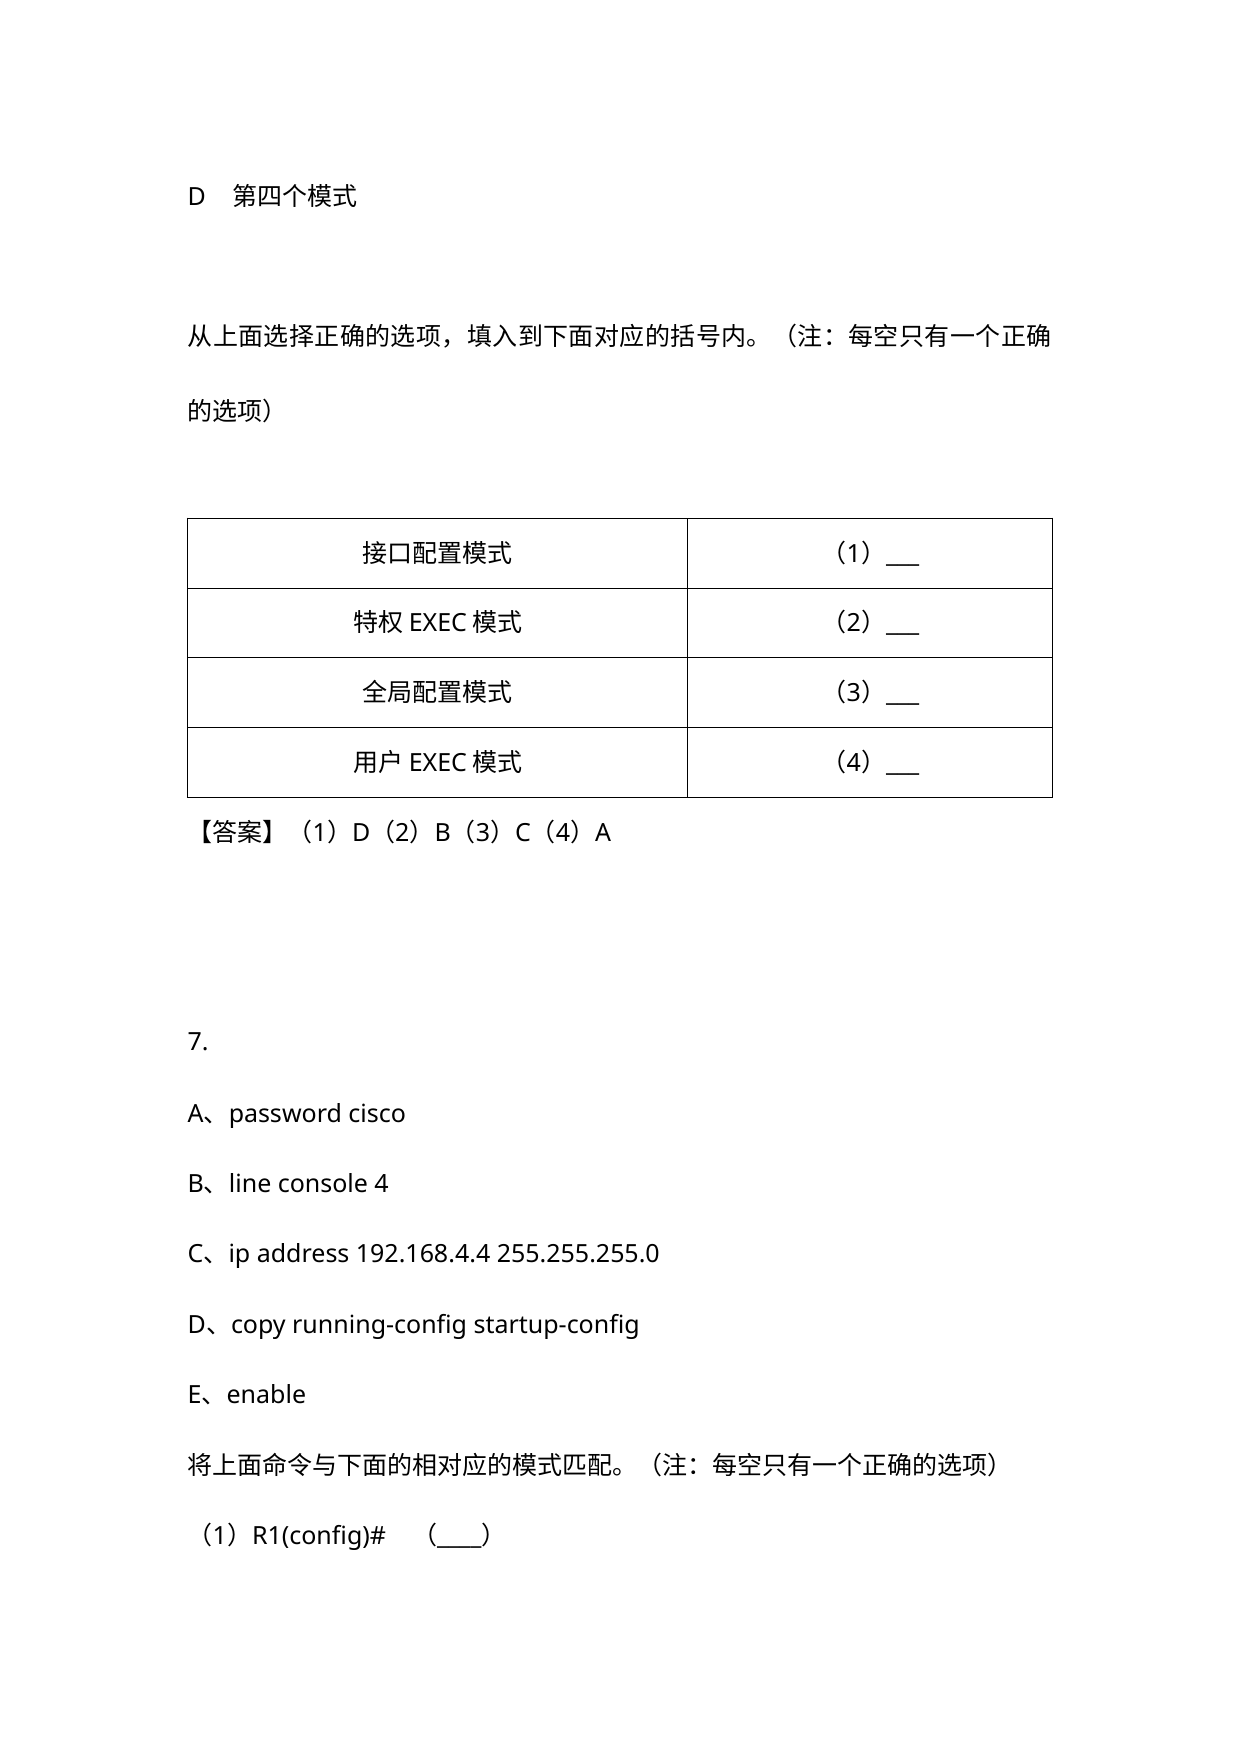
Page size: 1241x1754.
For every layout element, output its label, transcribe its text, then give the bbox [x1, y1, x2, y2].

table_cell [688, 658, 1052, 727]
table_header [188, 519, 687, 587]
text E、enable [187, 1360, 1053, 1425]
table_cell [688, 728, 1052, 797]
text C、ip address 192.168.4.4 255.255.255.0 [187, 1219, 1053, 1284]
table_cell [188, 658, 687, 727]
text 【答案】（1）D（2）B（3）C（4）A [187, 798, 1053, 863]
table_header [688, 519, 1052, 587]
text 从上面选择正确的选项，填入到下面对应的括号内。（注：每空只有一个正确的选项） [187, 302, 1053, 442]
text （1）R1(config)# （____） [187, 1501, 1053, 1566]
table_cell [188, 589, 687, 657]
text D 第四个模式 [187, 162, 1053, 227]
text D、copy running-config startup-config [187, 1290, 1053, 1355]
text B、line console 4 [187, 1149, 1053, 1214]
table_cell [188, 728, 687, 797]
text A、password cisco [187, 1079, 1053, 1144]
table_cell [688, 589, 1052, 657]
text 将上面命令与下面的相对应的模式匹配。（注：每空只有一个正确的选项） [187, 1431, 1053, 1496]
